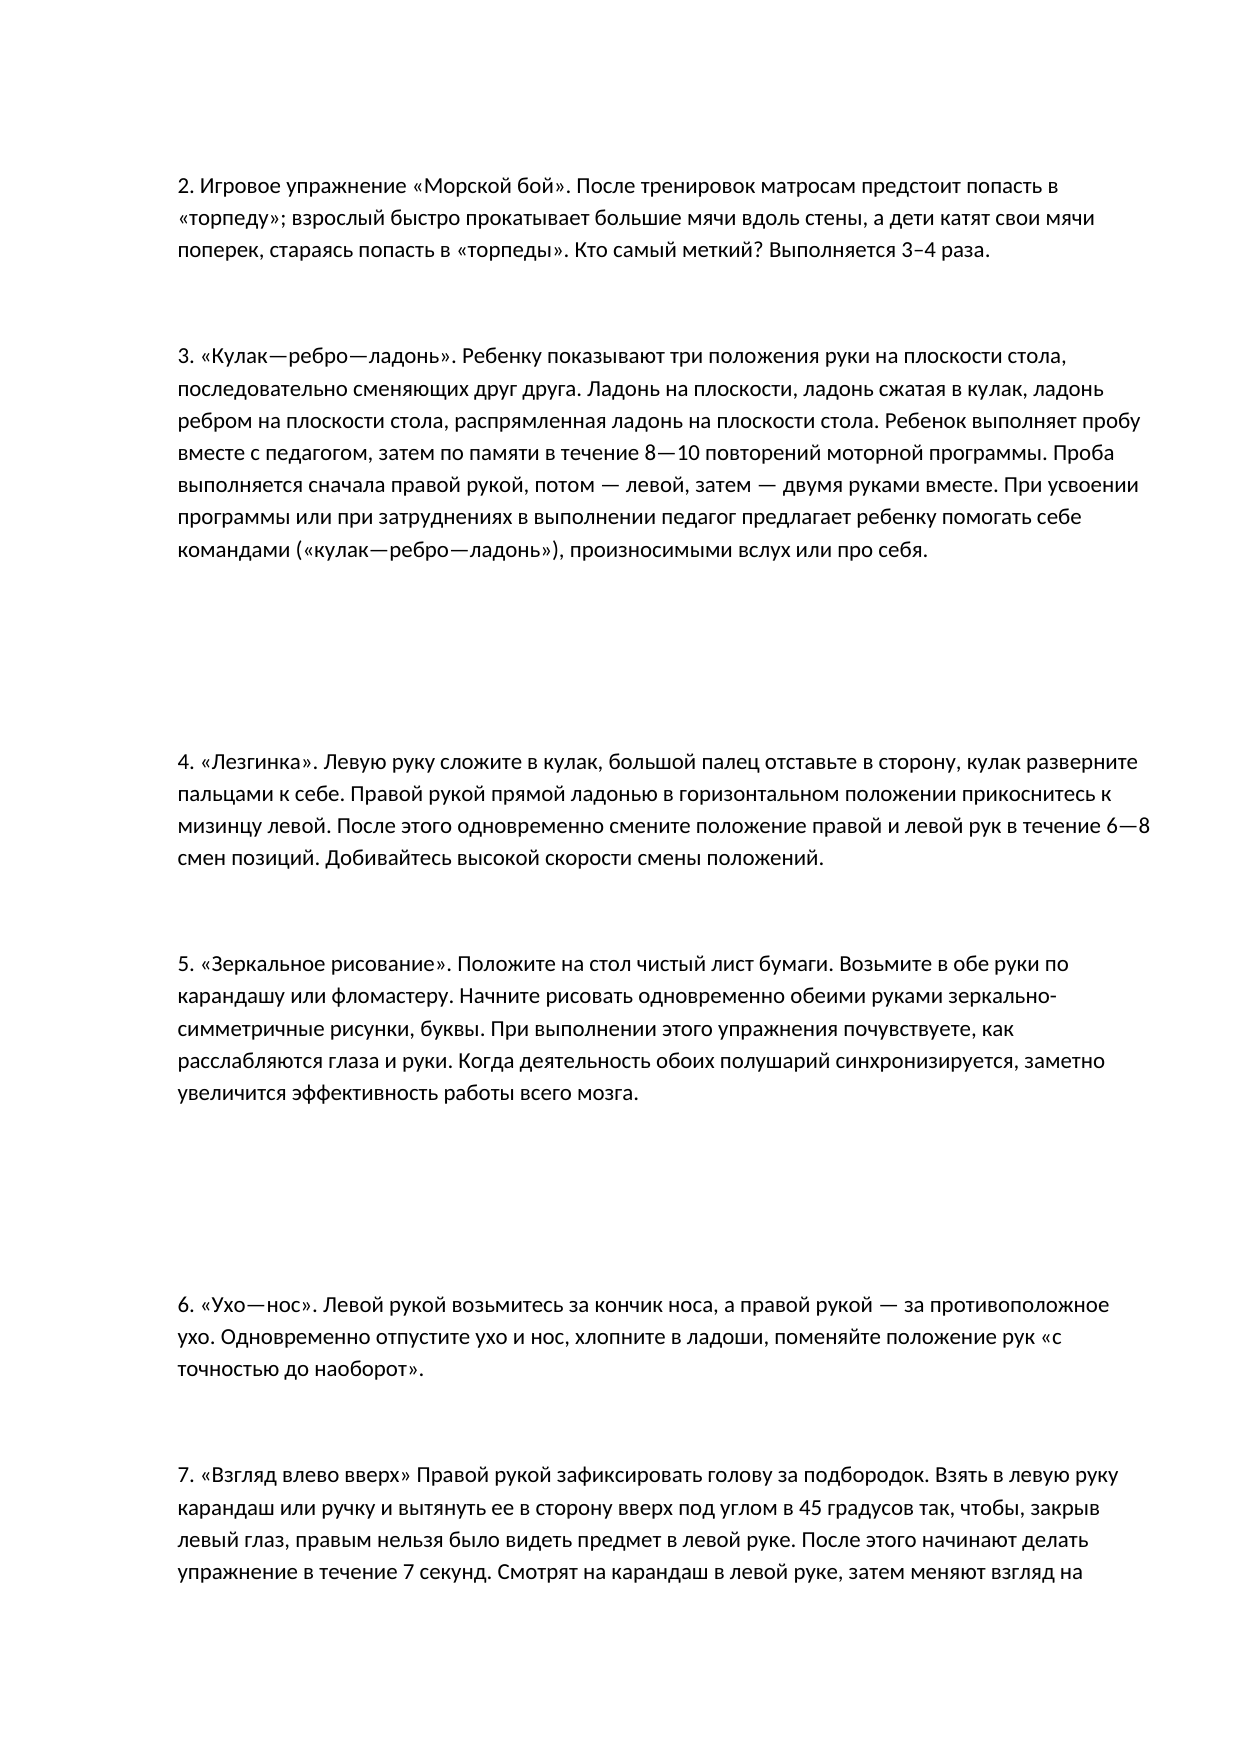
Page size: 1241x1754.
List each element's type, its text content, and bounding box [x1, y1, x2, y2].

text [177, 1461, 1152, 1585]
text 3. «Кулак—ребро—ладонь». Ребенку показывают три поло­жения руки на плоскости стола, последовательно сменяю­щих друг друга. Ладонь на плоскости, ладонь сжатая в ку­лак, ладонь ребром на плоскости стола, распрямленная ла­донь на плоскости стола. Ребенок выполняет пробу вместе с педагогом, затем по памяти в течение 8—10 повторений моторной программы. Проба выполняется сначала правой рукой, потом — левой, затем — двумя руками вместе. При усвоении программы или при затруднениях в выполнении педагог предлагает ребенку помогать себе командами («ку­лак—ребро—ладонь»), произносимыми вслух или про себя. [177, 342, 1152, 563]
text 4. «Лезгинка». Левую руку сложите в кулак, большой палец отставьте в сторону, кулак разверните пальцами к себе. Пра­вой рукой прямой ладонью в горизонтальном положении прикоснитесь к мизинцу левой. После этого одновременно смените положение правой и левой рук в течение 6—8 смен позиций. Добивайтесь высокой скорости смены положений. [177, 747, 1152, 871]
text 2. Игровое упражнение «Морской бой». После тренировок матросам предстоит попасть в «торпеду»; взрослый быстро прокатывает большие мячи вдоль стены, а дети катят свои мячи поперек, стараясь попасть в «торпеды». Кто самый меткий? Выполняется 3–4 раза. [177, 171, 1152, 263]
text 6. «Ухо—нос». Левой рукой возьмитесь за кончик носа, а правой рукой — за противоположное ухо. Одновременно отпустите ухо и нос, хлопните в ладоши, поменяйте положение рук «с точностью до наоборот». [177, 1290, 1152, 1383]
text 5. «Зеркальное рисование». Положите на стол чистый лист бумаги. Возьмите в обе руки по карандашу или фломастеру. Начните рисовать одновременно обеими руками зеркально-симметричные рисунки, буквы. При выполнении этого упражнения почувствуете, как расслабляются глаза и руки. Когда деятельность обоих полушарий синхронизируется, заметно увеличится эффективность работы всего мозга. [177, 949, 1152, 1106]
